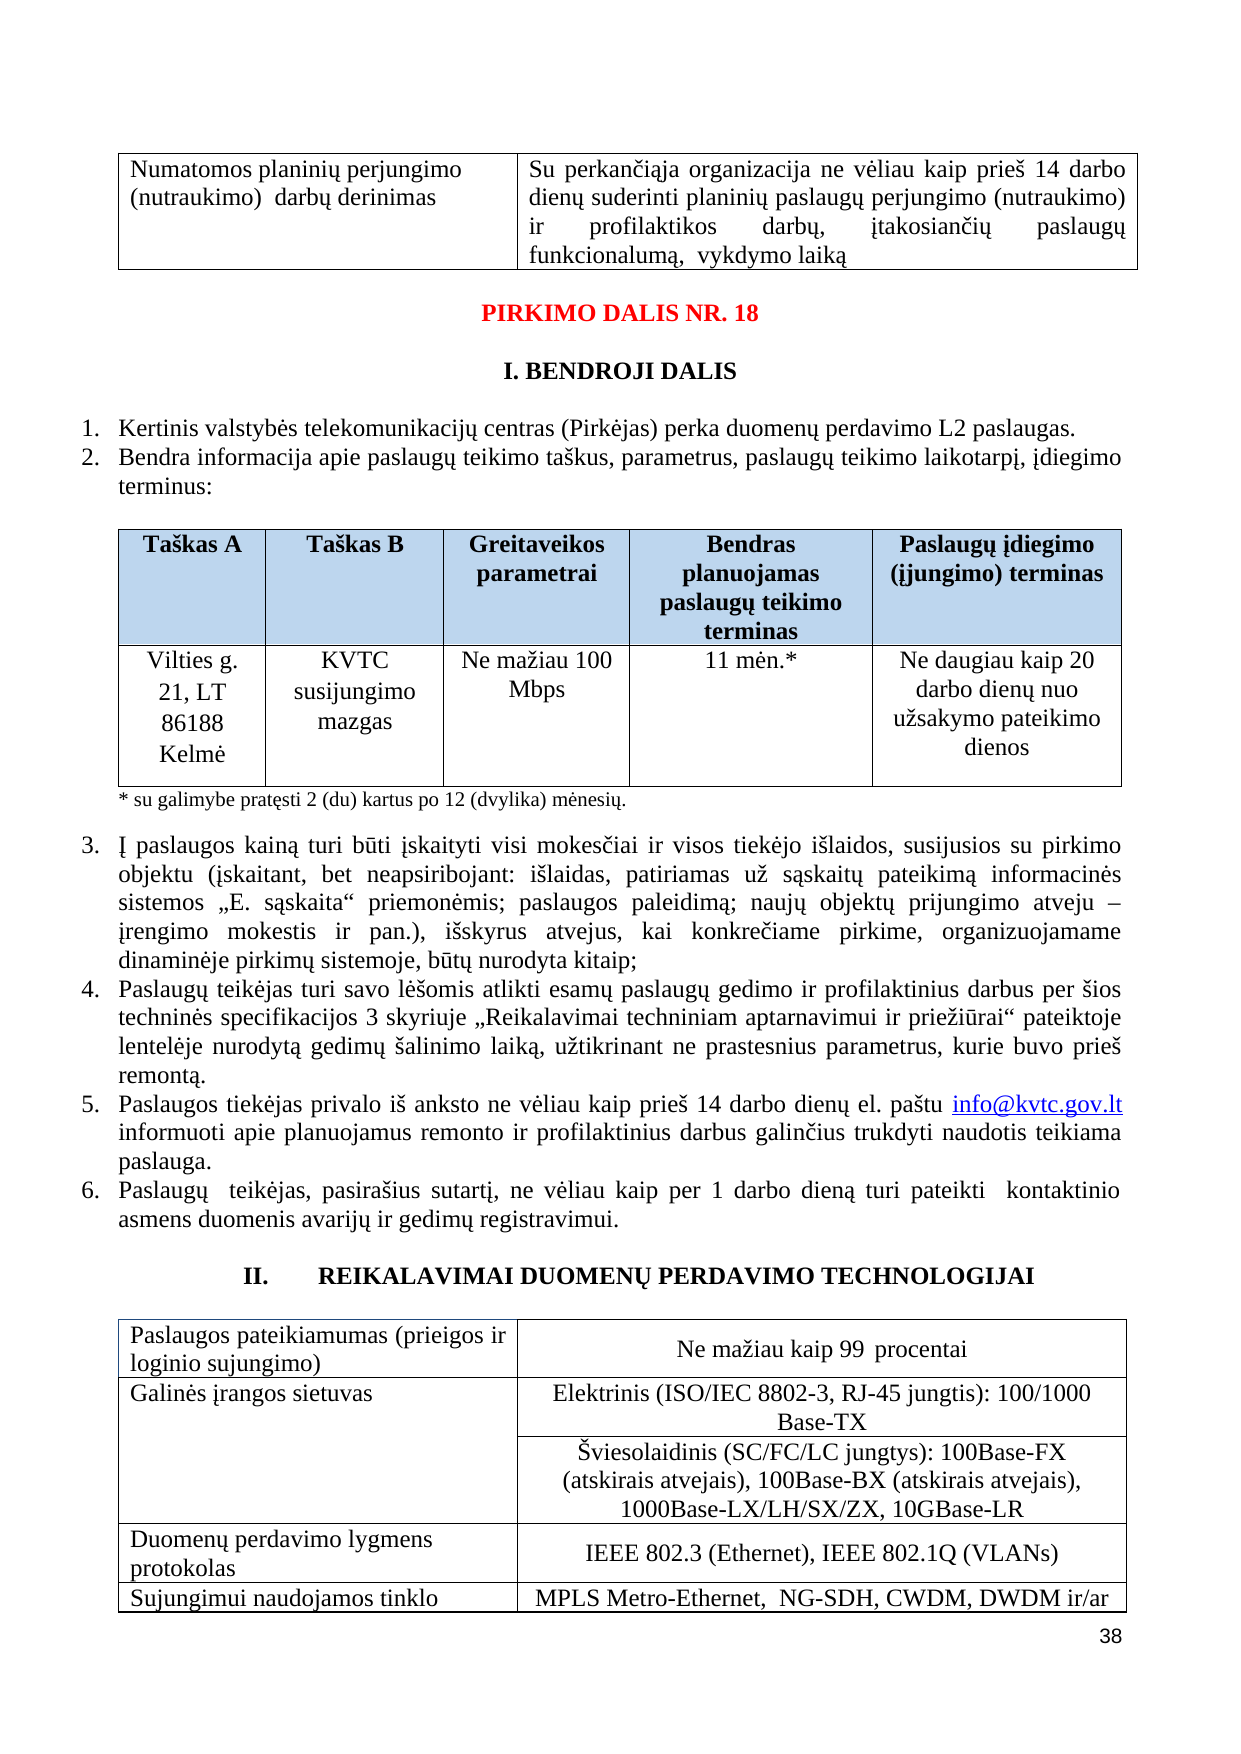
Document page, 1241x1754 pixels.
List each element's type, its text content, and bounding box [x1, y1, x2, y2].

list REIKALAVIMAI DUOMENŲ PERDAVIMO TECHNOLOGIJAI [156, 1261, 1122, 1290]
table_cell Su perkančiąja organizacija ne vėliau kaip prieš 14 darbo dienų suderinti planinių paslaugų perjungimo (nutraukimo) ir profilaktikos darbų, įtakosiančių paslaugų funkcionalumą, vykdymo laiką [518, 154, 1137, 269]
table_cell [119, 1583, 517, 1611]
list Į paslaugos kainą turi būti įskaityti visi mokesčiai ir visos tiekėjo išlaidos, susijusios su pirkimo objektu (įskaitant, bet neapsiribojant: išlaidas, patiriamas už sąskaitų pateikimą informacinės sistemos „E. sąskaita“ priemonėmis; paslaugos paleidimą; naujų objektų prijungimo atveju – įrengimo mokestis ir pan.), išskyrus atvejus, kai konkrečiame pirkime, organizuojamame dinaminėje pirkimų sistemoje, būtų nurodyta kitaip; [81, 830, 1122, 974]
table_cell Duomenų perdavimo lygmens protokolas [119, 1524, 517, 1582]
table_header Greitaveikos parametrai [444, 530, 629, 644]
table_cell KVTC susijungimo mazgas [266, 646, 443, 786]
table_header Bendras planuojamas paslaugų teikimo terminas [630, 530, 872, 644]
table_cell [518, 1583, 1126, 1611]
table_cell Ne daugiau kaip 20 darbo dienų nuo užsakymo pateikimo dienos [873, 646, 1121, 786]
table_header Taškas B [266, 530, 443, 644]
text PIRKIMO DALIS NR. 18 [118, 298, 1122, 327]
table_header Paslaugų įdiegimo (įjungimo) terminas [873, 530, 1121, 644]
table_cell Galinės įrangos sietuvas [119, 1378, 517, 1523]
table_cell Ne mažiau 100 Mbps [444, 646, 629, 786]
list Paslaugos tiekėjas privalo iš anksto ne vėliau kaip prieš 14 darbo dienų el. paštu info@kvtc.gov.lt informuoti apie planuojamus remonto ir profilaktinius darbus galinčius trukdyti naudotis teikiama paslauga. [81, 1089, 1122, 1175]
table_cell Vilties g. 21, LT 86188 Kelmė [119, 646, 265, 786]
list I. BENDROJI DALIS [118, 356, 1122, 385]
table_cell Numatomos planinių perjungimo (nutraukimo) darbų derinimas [119, 154, 517, 269]
list Paslaugų teikėjas turi savo lėšomis atlikti esamų paslaugų gedimo ir profilaktinius darbus per šios techninės specifikacijos 3 skyriuje „Reikalavimai techniniam aptarnavimui ir priežiūrai“ pateiktoje lentelėje nurodytą gedimų šalinimo laiką, užtikrinant ne prastesnius parametrus, kurie buvo prieš remontą. [81, 974, 1122, 1089]
list Kertinis valstybės telekomunikacijų centras (Pirkėjas) perka duomenų perdavimo L2 paslaugas. [81, 413, 1122, 442]
list Bendra informacija apie paslaugų teikimo taškus, parametrus, paslaugų teikimo laikotarpį, įdiegimo terminus: [81, 442, 1122, 500]
table_cell Šviesolaidinis (SC/FC/LC jungtys): 100Base-FX (atskirais atvejais), 100Base-BX (atskirais atvejais), 1000Base-LX/LH/SX/ZX, 10GBase-LR [518, 1437, 1126, 1523]
table_cell 11 mėn.* [630, 646, 872, 786]
table_header Ne mažiau kaip 99 procentai [518, 1320, 1126, 1377]
text * su galimybe pratęsti 2 (du) kartus po 12 (dvylika) mėnesių. [118, 787, 1122, 811]
table_header Paslaugos pateikiamumas (prieigos ir loginio sujungimo) [119, 1320, 517, 1377]
table_cell Elektrinis (ISO/IEC 8802-3, RJ-45 jungtis): 100/1000 Base-TX [518, 1378, 1126, 1436]
table_cell IEEE 802.3 (Ethernet), IEEE 802.1Q (VLANs) [518, 1524, 1126, 1582]
table_header Taškas A [119, 530, 265, 644]
list Paslaugų teikėjas, pasirašius sutartį, ne vėliau kaip per 1 darbo dieną turi pateikti kontaktinio asmens duomenis avarijų ir gedimų registravimui. [81, 1175, 1122, 1232]
